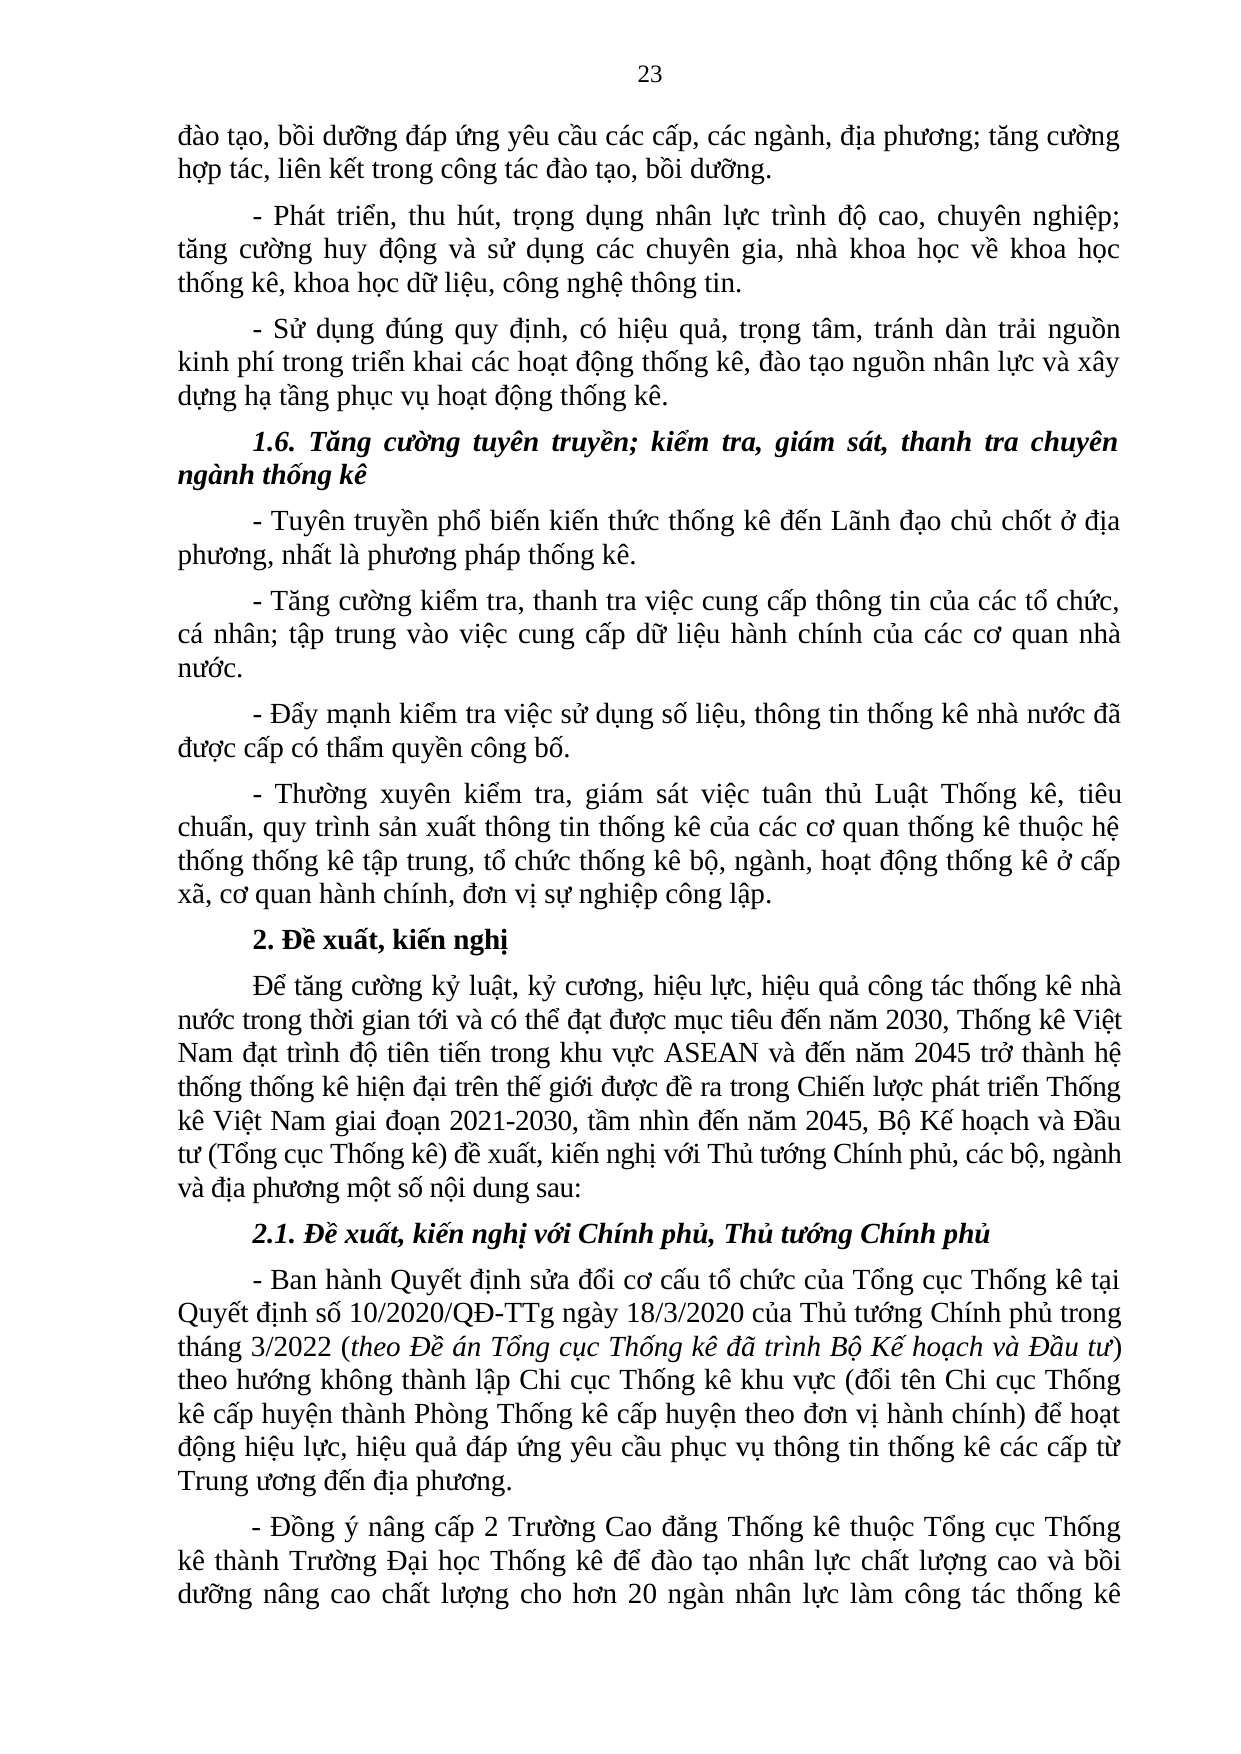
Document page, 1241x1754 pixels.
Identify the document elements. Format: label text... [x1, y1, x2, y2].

text - Sử dụng đúng quy định, có hiệu quả, trọng tâm, tránh dàn trải nguồn kinh phí trong triển khai các hoạt động thống kê, đào tạo nguồn nhân lực và xây dựng hạ tầng phục vụ hoạt động thống kê. [177, 311, 1122, 411]
text - Thường xuyên kiểm tra, giám sát việc tuân thủ Luật Thống kê, tiêu chuẩn, quy trình sản xuất thông tin thống kê của các cơ quan thống kê thuộc hệ thống thống kê tập trung, tổ chức thống kê bộ, ngành, hoạt động thống kê ở cấp xã, cơ quan hành chính, đơn vị sự nghiệp công lập. [177, 776, 1122, 910]
text - Phát triển, thu hút, trọng dụng nhân lực trình độ cao, chuyên nghiệp; tăng cường huy động và sử dụng các chuyên gia, nhà khoa học về khoa học thống kê, khoa học dữ liệu, công nghệ thông tin. [177, 198, 1122, 298]
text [177, 118, 1122, 185]
text - Tăng cường kiểm tra, thanh tra việc cung cấp thông tin của các tổ chức, cá nhân; tập trung vào việc cung cấp dữ liệu hành chính của các cơ quan nhà nước. [177, 583, 1122, 684]
text - Đẩy mạnh kiểm tra việc sử dụng số liệu, thông tin thống kê nhà nước đã được cấp có thẩm quyền công bố. [177, 696, 1122, 763]
text 2. Đề xuất, kiến nghị [177, 922, 1122, 956]
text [177, 1509, 1122, 1610]
text Để tăng cường kỷ luật, kỷ cương, hiệu lực, hiệu quả công tác thống kê nhà nước trong thời gian tới và có thể đạt được mục tiêu đến năm 2030, Thống kê Việt Nam đạt trình độ tiên tiến trong khu vực ASEAN và đến năm 2045 trở thành hệ thống thống kê hiện đại trên thế giới được đề ra trong Chiến lược phát triển Thống kê Việt Nam giai đoạn 2021-2030, tầm nhìn đến năm 2045, Bộ Kế hoạch và Đầu tư (Tổng cục Thống kê) đề xuất, kiến nghị với Thủ tướng Chính phủ, các bộ, ngành và địa phương một số nội dung sau: [177, 968, 1122, 1203]
text - Tuyên truyền phổ biến kiến thức thống kê đến Lãnh đạo chủ chốt ở địa phương, nhất là phương pháp thống kê. [177, 503, 1122, 571]
text - Ban hành Quyết định sửa đổi cơ cấu tổ chức của Tổng cục Thống kê tại Quyết định số 10/2020/QĐ-TTg ngày 18/3/2020 của Thủ tướng Chính phủ trong tháng 3/2022 (theo Đề án Tổng cục Thống kê đã trình Bộ Kế hoạch và Đầu tư) theo hướng không thành lập Chi cục Thống kê khu vực (đổi tên Chi cục Thống kê cấp huyện thành Phòng Thống kê cấp huyện theo đơn vị hành chính) để hoạt động hiệu lực, hiệu quả đáp ứng yêu cầu phục vụ thông tin thống kê các cấp từ Trung ương đến địa phương. [177, 1262, 1122, 1497]
text 2.1. Đề xuất, kiến nghị với Chính phủ, Thủ tướng Chính phủ [177, 1216, 1122, 1249]
text 1.6. Tăng cường tuyên truyền; kiểm tra, giám sát, thanh tra chuyên ngành thống kê [177, 424, 1122, 491]
